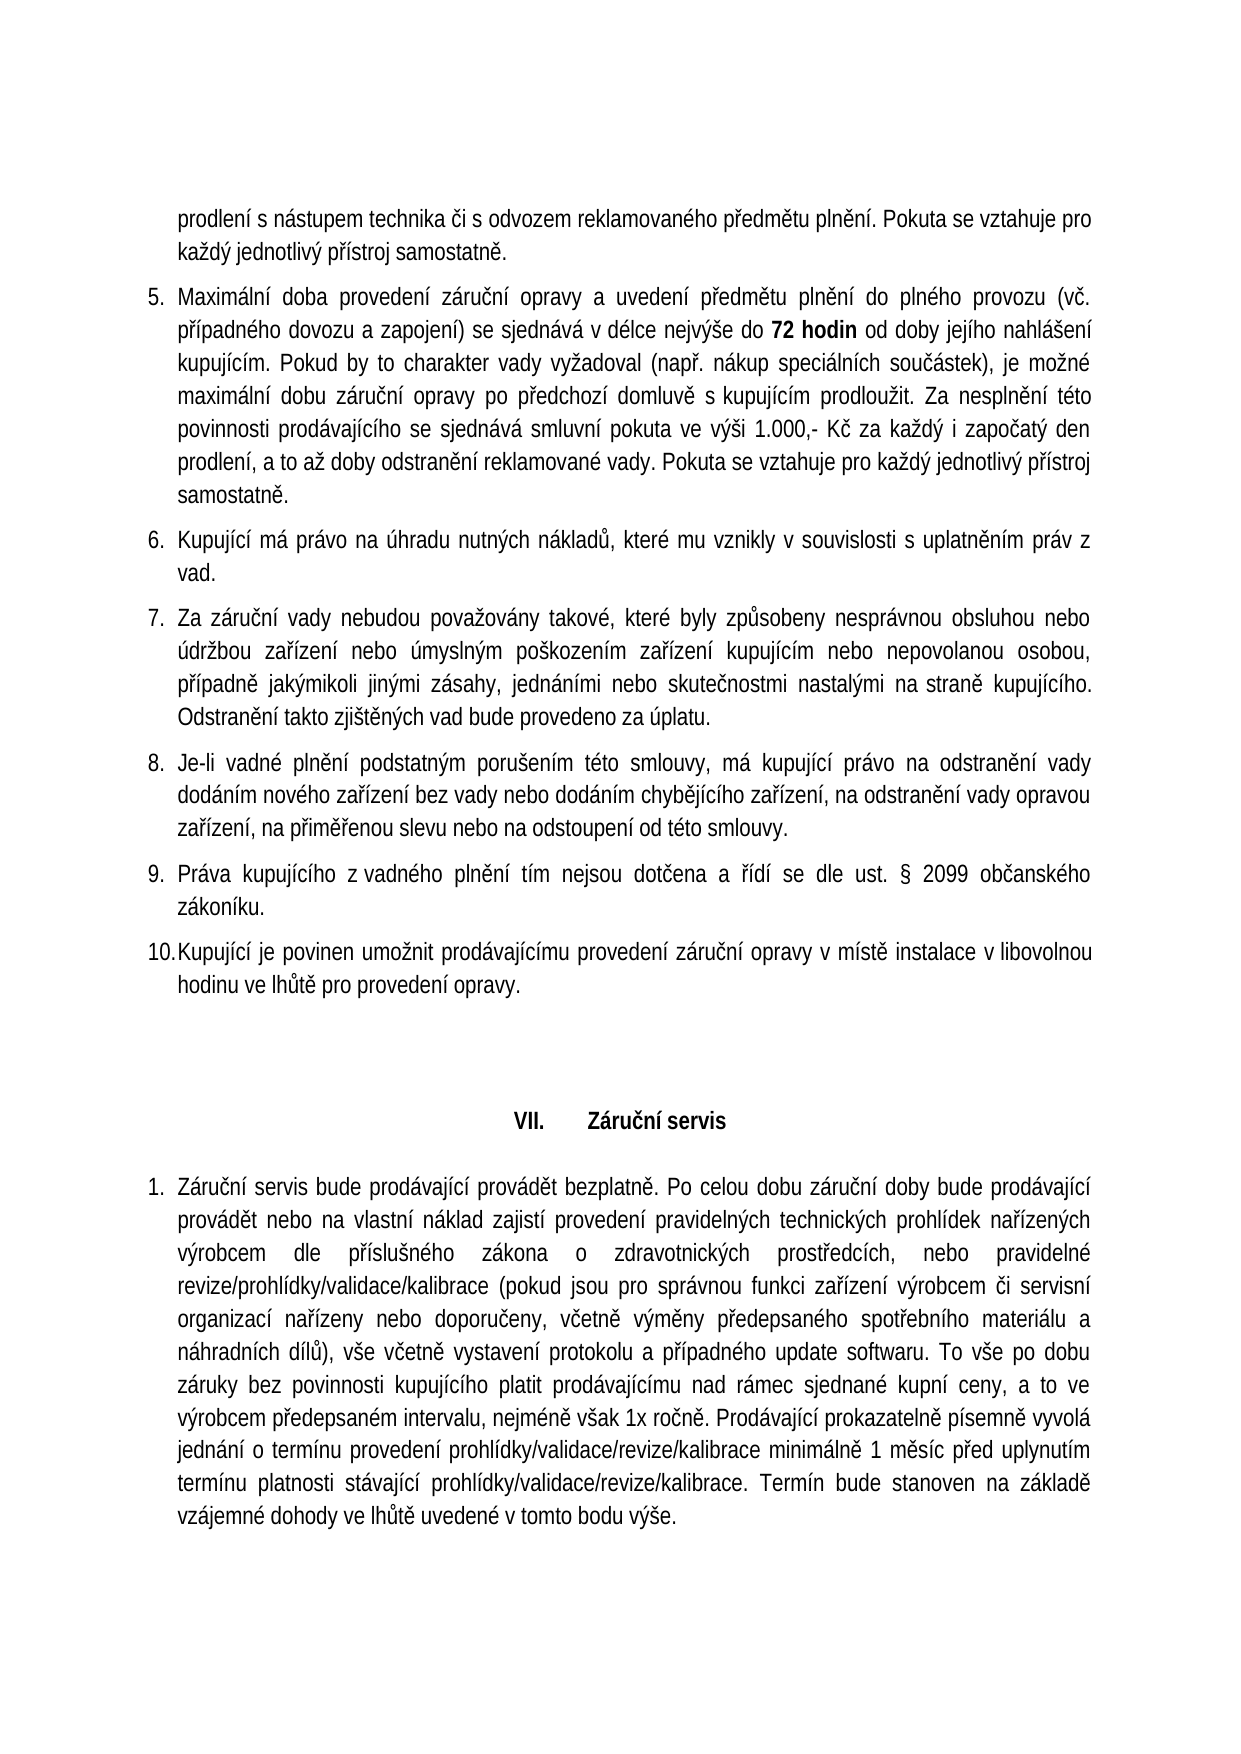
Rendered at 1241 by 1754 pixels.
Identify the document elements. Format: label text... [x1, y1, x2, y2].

list Kupující má právo na úhradu nutných nákladů, které mu vznikly v souvislosti s uplatněním práv z vad. [148, 525, 1093, 587]
list Záruční servis [148, 1106, 1093, 1135]
list Záruční servis bude prodávající provádět bezplatně. Po celou dobu záruční doby bude prodávající provádět nebo na vlastní náklad zajistí provedení pravidelných technických prohlídek nařízených výrobcem dle příslušného zákona o zdravotnických prostředcích, nebo pravidelné revize/prohlídky/validace/kalibrace (pokud jsou pro správnou funkci zařízení výrobcem či servisní organizací nařízeny nebo doporučeny, včetně výměny předepsaného spotřebního materiálu a náhradních dílů), vše včetně vystavení protokolu a případného update softwaru. To vše po dobu záruky bez povinnosti kupujícího platit prodávajícímu nad rámec sjednané kupní ceny, a to ve výrobcem předepsaném intervalu, nejméně však 1x ročně. Prodávající prokazatelně písemně vyvolá jednání o termínu provedení prohlídky/validace/revize/kalibrace minimálně 1 měsíc před uplynutím termínu platnosti stávající prohlídky/validace/revize/kalibrace. Termín bude stanoven na základě vzájemné dohody ve lhůtě uvedené v tomto bodu výše. [148, 1172, 1093, 1530]
list Za záruční vady nebudou považovány takové, které byly způsobeny nesprávnou obsluhou nebo údržbou zařízení nebo úmyslným poškozením zařízení kupujícím nebo nepovolanou osobou, případně jakýmikoli jinými zásahy, jednáními nebo skutečnostmi nastalými na straně kupujícího. Odstranění takto zjištěných vad bude provedeno za úplatu. [148, 603, 1093, 731]
list Kupující je povinen umožnit prodávajícímu provedení záruční opravy v místě instalace v libovolnou hodinu ve lhůtě pro provedení opravy. [148, 937, 1093, 999]
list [148, 204, 1093, 265]
list Maximální doba provedení záruční opravy a uvedení předmětu plnění do plného provozu (vč. případného dovozu a zapojení) se sjednává v délce nejvýše do 72 hodin od doby jejího nahlášení kupujícím. Pokud by to charakter vady vyžadoval (např. nákup speciálních součástek), je možné maximální dobu záruční opravy po předchozí domluvě s kupujícím prodloužit. Za nesplnění této povinnosti prodávajícího se sjednává smluvní pokuta ve výši 1.000,- Kč za každý i započatý den prodlení, a to až doby odstranění reklamované vady. Pokuta se vztahuje pro každý jednotlivý přístroj samostatně. [148, 282, 1093, 508]
list Práva kupujícího z vadného plnění tím nejsou dotčena a řídí se dle ust. § 2099 občanského zákoníku. [148, 859, 1093, 920]
list Je-li vadné plnění podstatným porušením této smlouvy, má kupující právo na odstranění vady dodáním nového zařízení bez vady nebo dodáním chybějícího zařízení, na odstranění vady opravou zařízení, na přiměřenou slevu nebo na odstoupení od této smlouvy. [148, 748, 1093, 842]
